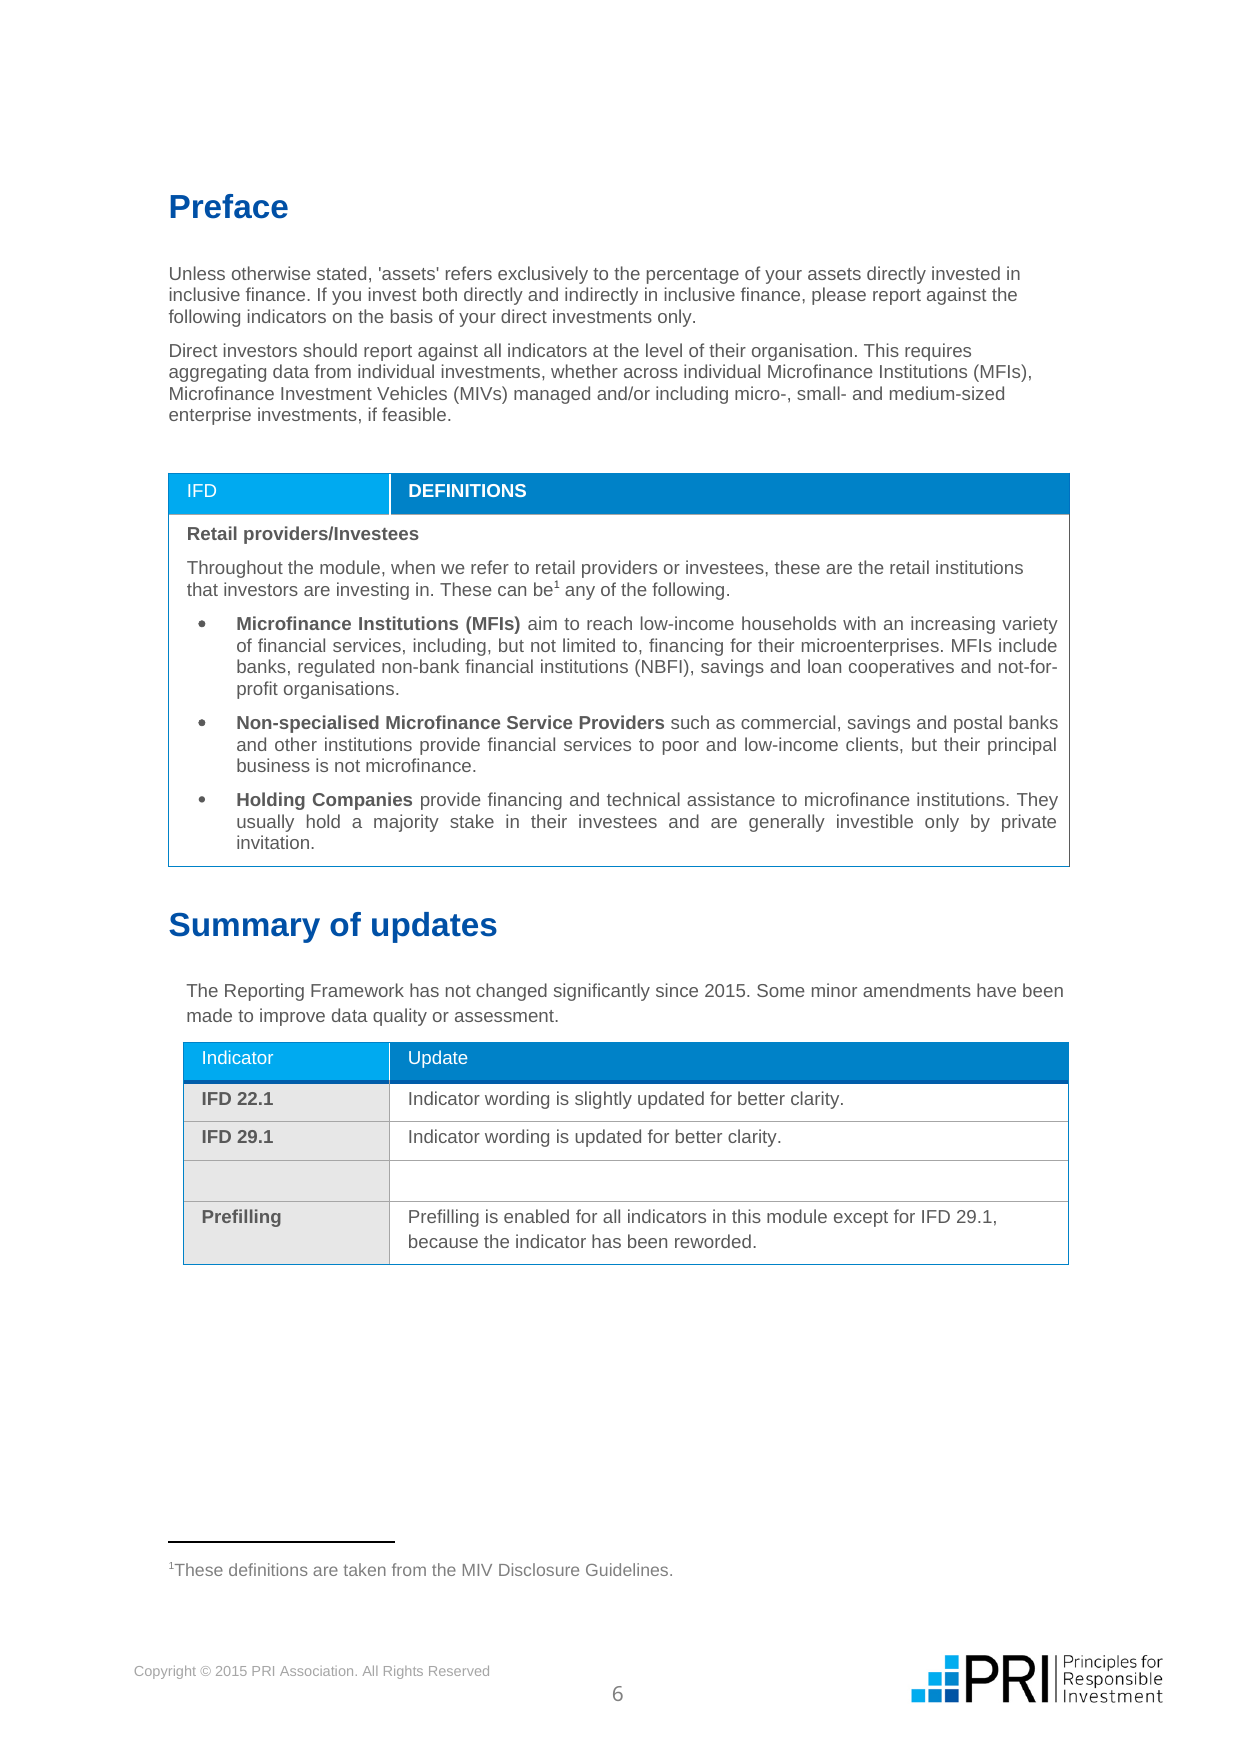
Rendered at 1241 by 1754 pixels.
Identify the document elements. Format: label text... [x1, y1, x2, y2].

table_header Indicator [184, 1043, 389, 1080]
table_cell Indicator wording is slightly updated for better clarity. [390, 1084, 1068, 1121]
table_header Update [390, 1043, 1068, 1080]
text Direct investors should report against all indicators at the level of their organisation. This requires aggregating data from individual investments, whether across individual Microfinance Institutions (MFIs), Microfinance Investment Vehicles (MIVs) managed and/or including micro-, small- and medium-sized enterprise investments, if feasible. [168, 339, 1072, 426]
text Unless otherwise stated, 'assets' refers exclusively to the percentage of your assets directly invested in inclusive finance. If you invest both directly and indirectly in inclusive finance, please report against the following indicators on the basis of your direct investments only. [168, 262, 1072, 327]
table_header DEFINITIONS [391, 474, 1069, 514]
table_cell IFD 22.1 [184, 1084, 389, 1121]
text The Reporting Framework has not changed significantly since 2015. Some minor amendments have been made to improve data quality or assessment. [186, 980, 1072, 1026]
subtitle Preface [168, 187, 1072, 226]
table_cell Prefilling is enabled for all indicators in this module except for IFD 29.1, because the indicator has been reworded. [390, 1202, 1068, 1264]
table_cell [390, 1161, 1068, 1201]
table_cell IFD 29.1 [184, 1122, 389, 1160]
table_cell [184, 1161, 389, 1201]
table_cell Retail providers/Investees Throughout the module, when we refer to retail providers or investees, these are the retail institutions that investors are investing in. These can be any of the following. Microfinance Institutions (MFIs) aim to reach low-income households with an increasing variety of financial services, including, but not limited to, financing for their microenterprises. MFIs include banks, regulated non-bank financial institutions (NBFI), savings and loan cooperatives and not-for-profit organisations. Non-specialised Microfinance Service Providers such as commercial, savings and postal banks and other institutions provide financial services to poor and low-income clients, but their principal business is not microfinance. Holding Companies provide financing and technical assistance to microfinance institutions. They usually hold a majority stake in their investees and are generally investible only by private invitation. [169, 515, 1069, 866]
subtitle Summary of updates [168, 905, 1072, 943]
table_cell Prefilling [184, 1202, 389, 1264]
picture [839, 1560, 1240, 1753]
table_header IFD [169, 474, 389, 514]
table_cell Indicator wording is updated for better clarity. [390, 1122, 1068, 1160]
